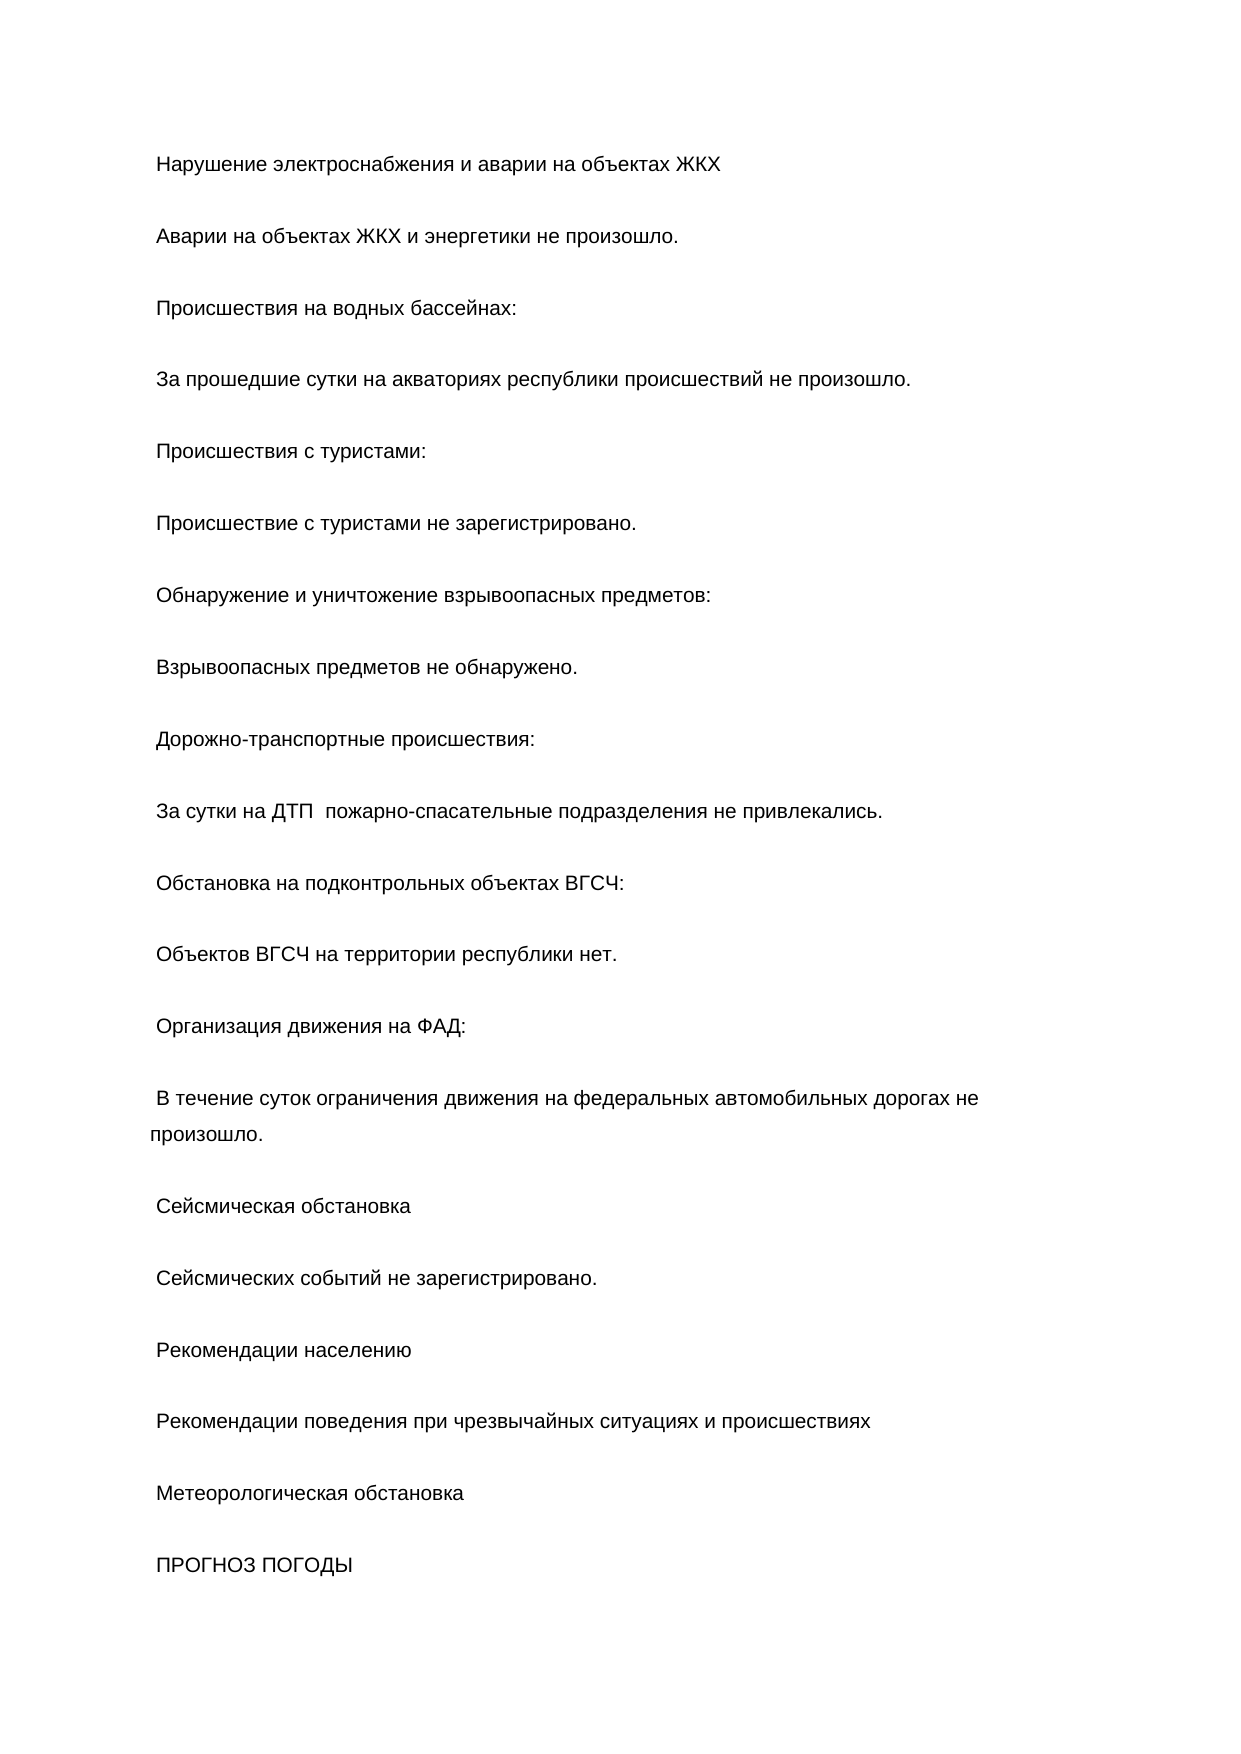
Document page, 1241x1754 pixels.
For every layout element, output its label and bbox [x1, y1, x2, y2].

table_cell [140, 150, 1078, 1577]
